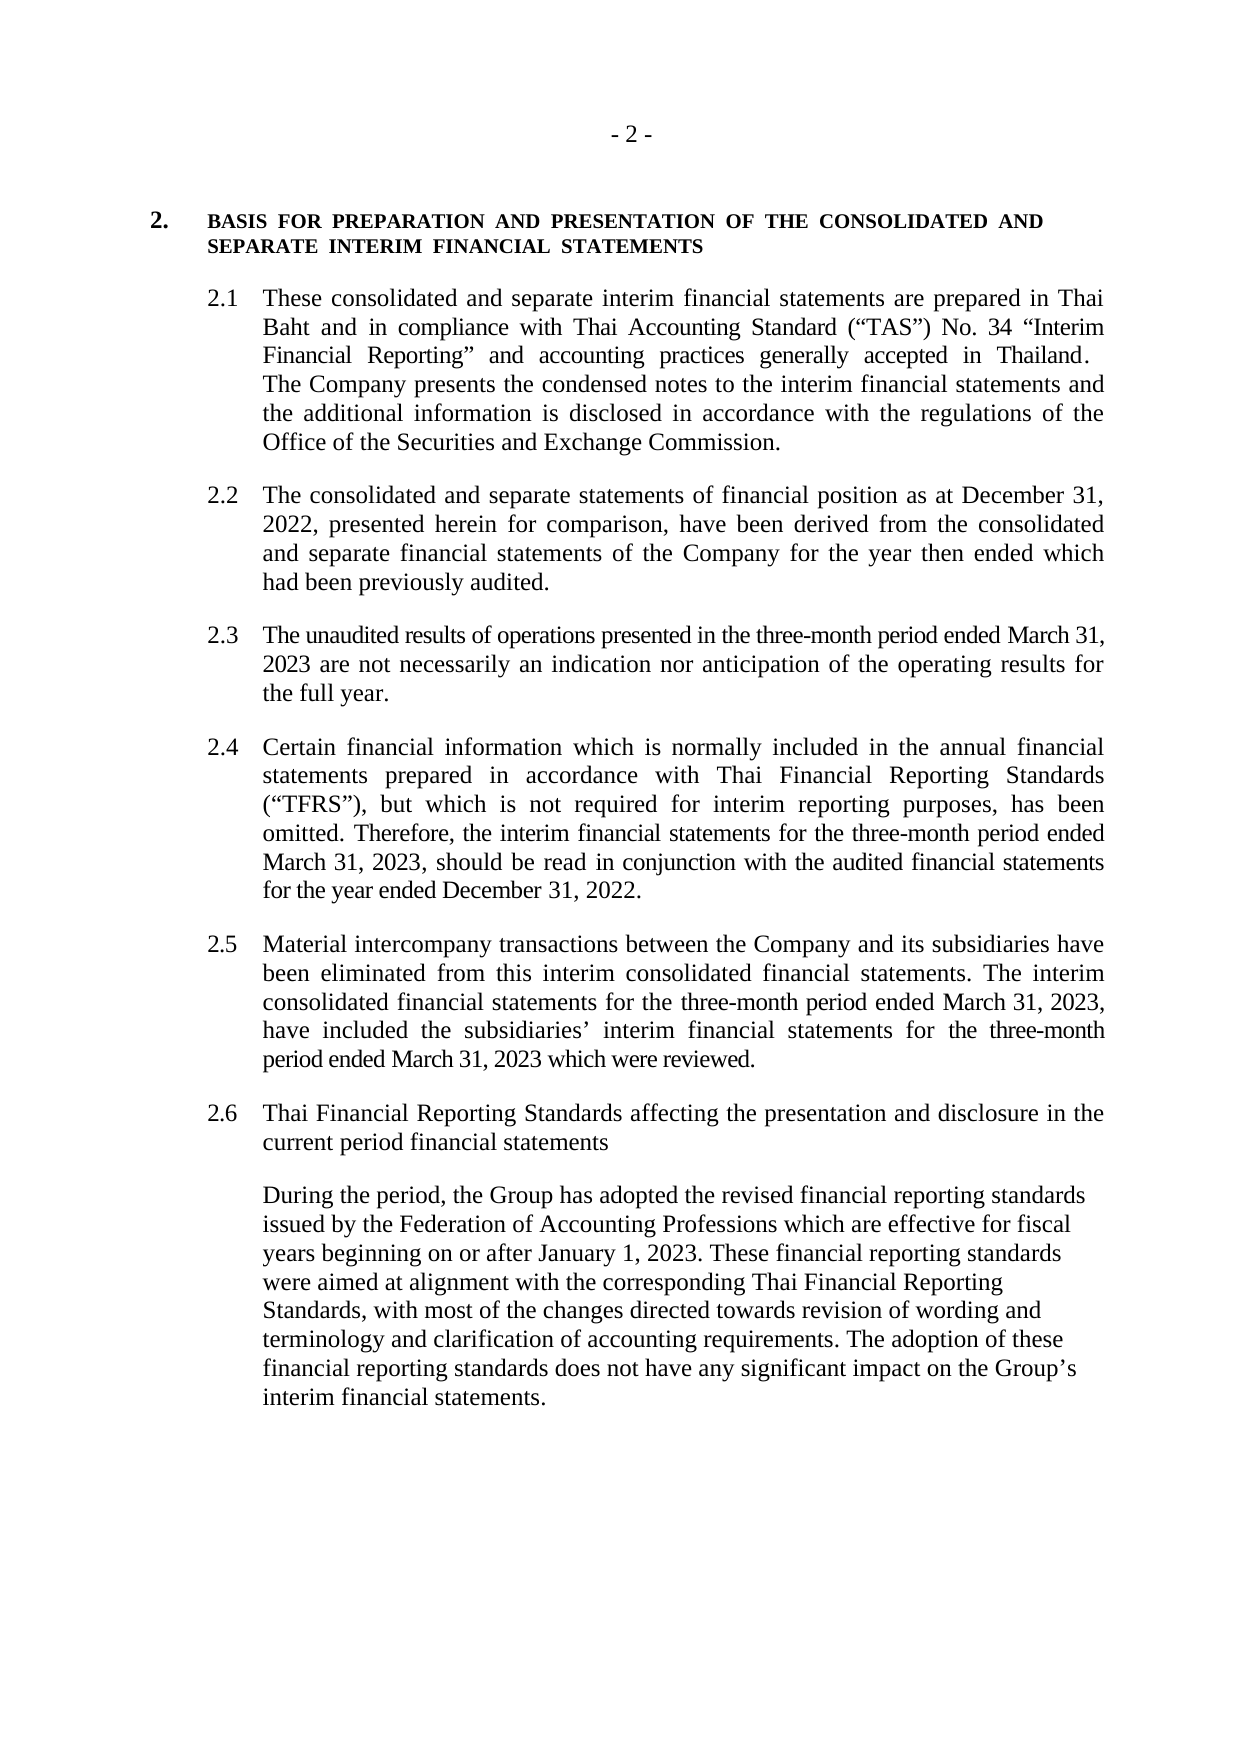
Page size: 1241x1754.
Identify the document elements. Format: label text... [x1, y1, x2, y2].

text 2.1 These consolidated and separate interim financial statements are prepared in Thai Baht and in compliance with Thai Accounting Standard (“TAS”) No. 34 “Interim Financial Reporting” and accounting practices generally accepted in Thailand. The Company presents the condensed notes to the interim financial statements and the additional information is disclosed in accordance with the regulations of the Office of the Securities and Exchange Commission. [207, 283, 1105, 455]
text 2.6 Thai Financial Reporting Standards affecting the presentation and disclosure in the current period financial statements [207, 1098, 1105, 1155]
text 2.5 Material intercompany transactions between the Company and its subsidiaries have been eliminated from this interim consolidated financial statements. The interim consolidated financial statements for the three-month period ended March 31, 2023, have included the subsidiaries’ interim financial statements for the three-month period ended March 31, 2023 which were reviewed. [207, 929, 1105, 1073]
text 2.2 The consolidated and separate statements of financial position as at December 31, 2022, presented herein for comparison, have been derived from the consolidated and separate financial statements of the Company for the year then ended which had been previously audited. [207, 480, 1105, 595]
text 2. BASIS FOR PREPARATION AND PRESENTATION OF THE CONSOLIDATED AND SEPARATE INTERIM FINANCIAL STATEMENTS [150, 205, 1105, 258]
text During the period, the Group has adopted the revised financial reporting standards issued by the Federation of Accounting Professions which are effective for fiscal years beginning on or after January 1, 2023. These financial reporting standards were aimed at alignment with the corresponding Thai Financial Reporting Standards, with most of the changes directed towards revision of wording and terminology and clarification of accounting requirements. The adoption of these financial reporting standards does not have any significant impact on the Group’s interim financial statements. [262, 1180, 1113, 1410]
text 2.4 Certain financial information which is normally included in the annual financial statements prepared in accordance with Thai Financial Reporting Standards (“TFRS”), but which is not required for interim reporting purposes, has been omitted. Therefore, the interim financial statements for the three-month period ended March 31, 2023, should be read in conjunction with the audited financial statements for the year ended December 31, 2022. [207, 732, 1105, 904]
text 2.3 The unaudited results of operations presented in the three-month period ended March 31, 2023 are not necessarily an indication nor anticipation of the operating results for the full year. [207, 620, 1105, 707]
